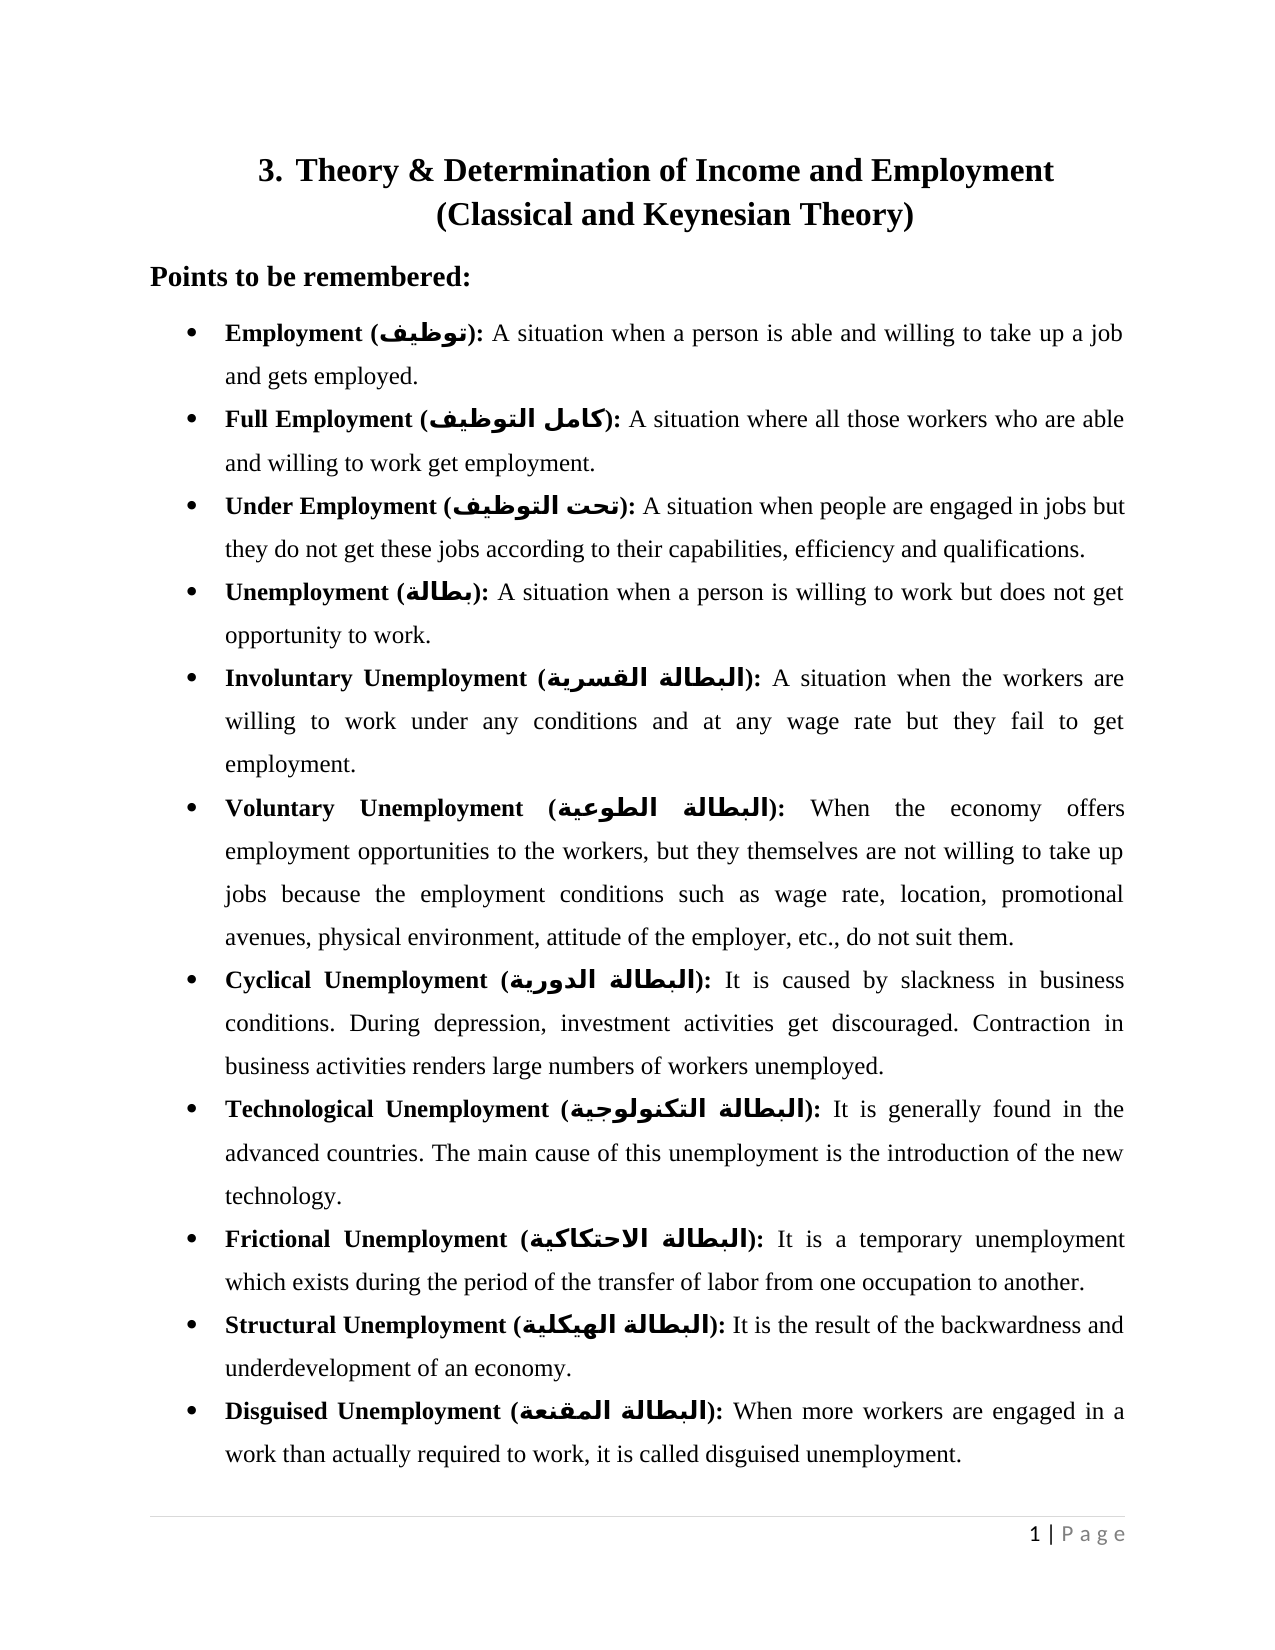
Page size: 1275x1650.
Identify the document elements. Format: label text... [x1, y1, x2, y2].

list Under Employment (تحت التوظيف): A situation when people are engaged in jobs but they do not get these jobs according to their capabilities, efficiency and qualifications. [187, 491, 1125, 563]
list Structural Unemployment (البطالة الهيكلية): It is the result of the backwardness and underdevelopment of an economy. [187, 1310, 1125, 1382]
list Technological Unemployment (البطالة التكنولوجية): It is generally found in the advanced countries. The main cause of this unemployment is the introduction of the new technology. [187, 1094, 1125, 1209]
list Voluntary Unemployment (البطالة الطوعية): When the economy offers employment opportunities to the workers, but they themselves are not willing to take up jobs because the employment conditions such as wage rate, location, promotional avenues, physical environment, attitude of the employer, etc., do not suit them. [187, 793, 1125, 951]
list Disguised Unemployment (البطالة المقنعة): When more workers are engaged in a work than actually required to work, it is called disguised unemployment. [187, 1396, 1125, 1468]
list Full Employment (كامل التوظيف): A situation where all those workers who are able and willing to work get employment. [187, 404, 1125, 476]
list (Classical and Keynesian Theory) [225, 194, 1125, 232]
list Cyclical Unemployment (البطالة الدورية): It is caused by slackness in business conditions. During depression, investment activities get discouraged. Contraction in business activities renders large numbers of workers unemployed. [187, 965, 1125, 1080]
list Frictional Unemployment (البطالة الاحتكاكية): It is a temporary unemployment which exists during the period of the transfer of labor from one occupation to another. [187, 1224, 1125, 1296]
text Points to be remembered: [150, 259, 1125, 292]
list Unemployment (بطالة): A situation when a person is willing to work but does not get opportunity to work. [187, 577, 1125, 649]
list Employment (توظيف): A situation when a person is able and willing to take up a job and gets employed. [187, 318, 1125, 390]
list Theory & Determination of Income and Employment [187, 150, 1125, 188]
list Involuntary Unemployment (البطالة القسرية): A situation when the workers are willing to work under any conditions and at any wage rate but they fail to get employment. [187, 663, 1125, 778]
